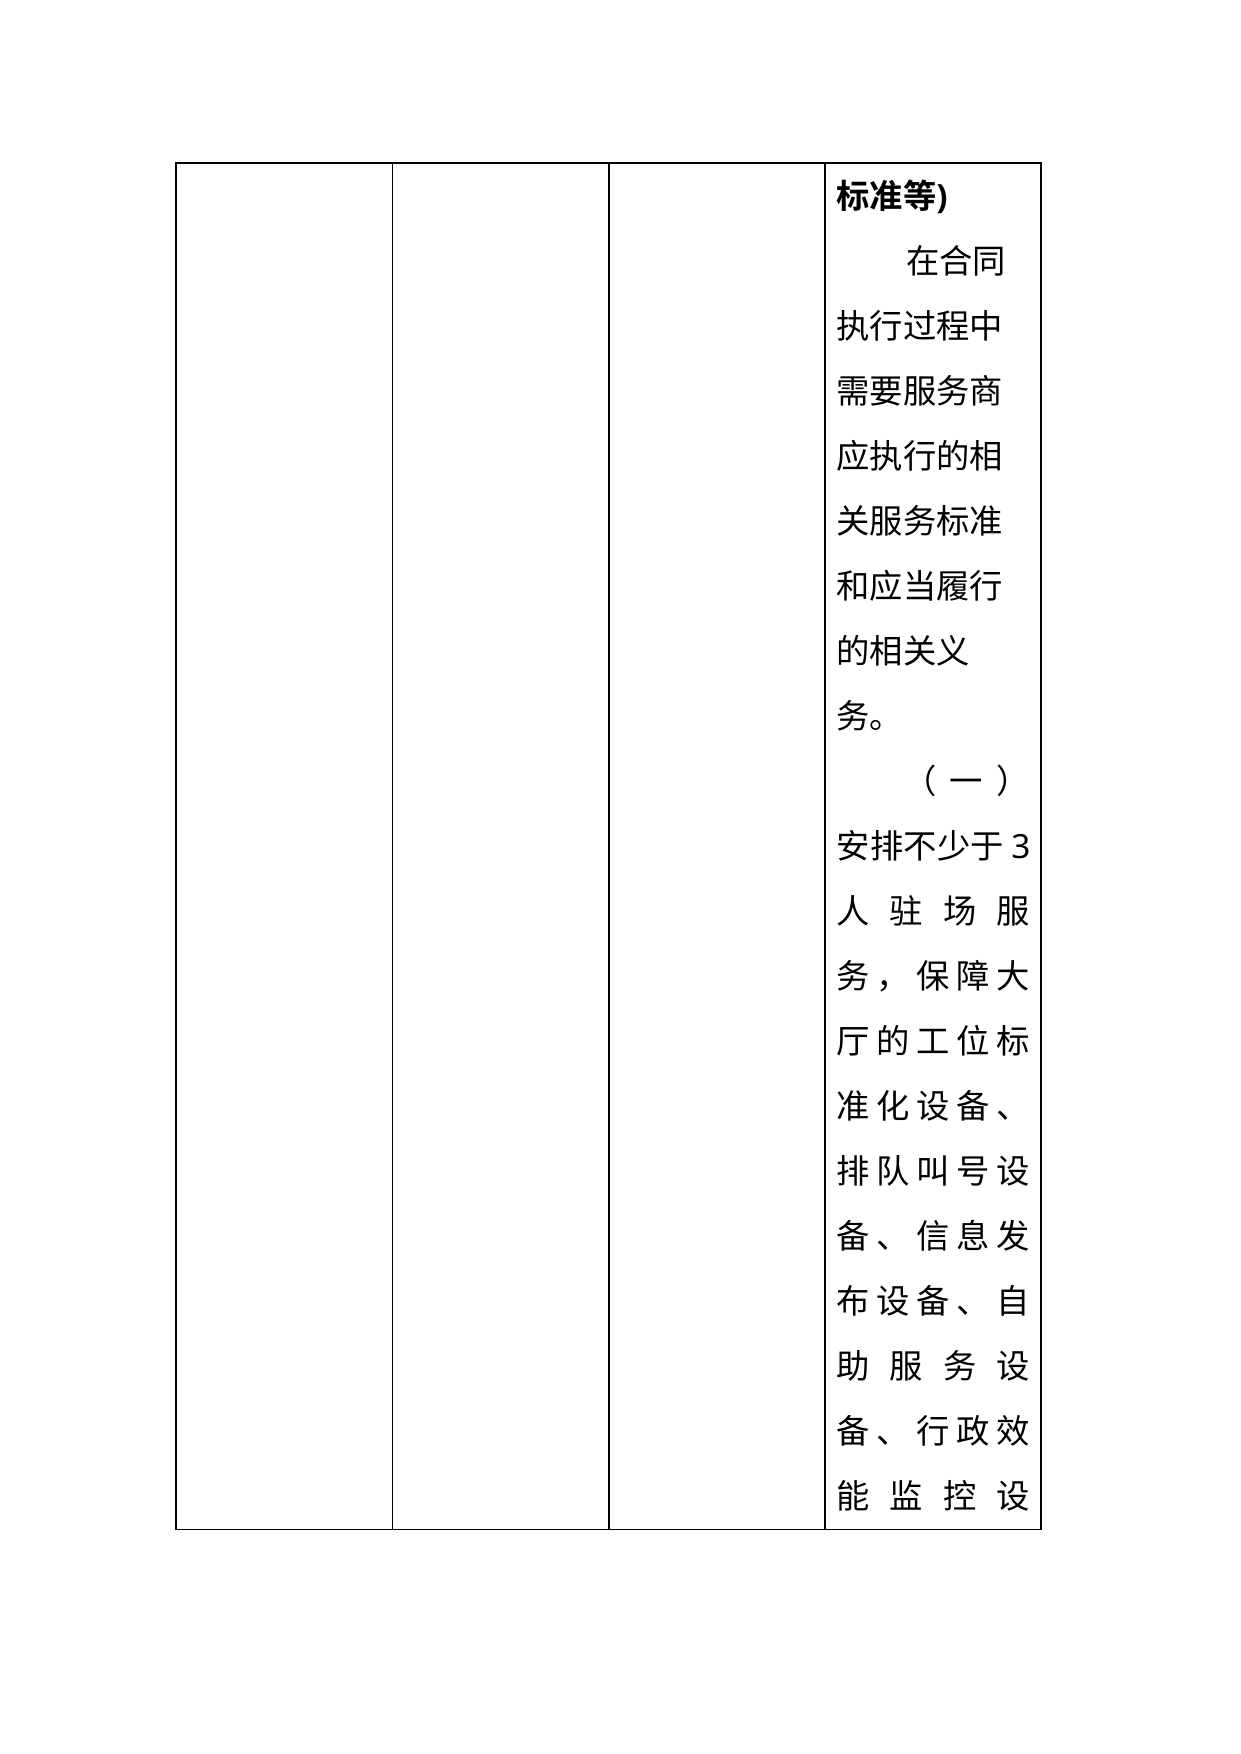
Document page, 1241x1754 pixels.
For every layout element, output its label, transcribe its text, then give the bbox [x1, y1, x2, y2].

table_cell [610, 164, 824, 1528]
table_cell [177, 164, 392, 1528]
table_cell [826, 164, 1040, 1528]
table_cell 1 [393, 164, 608, 1528]
